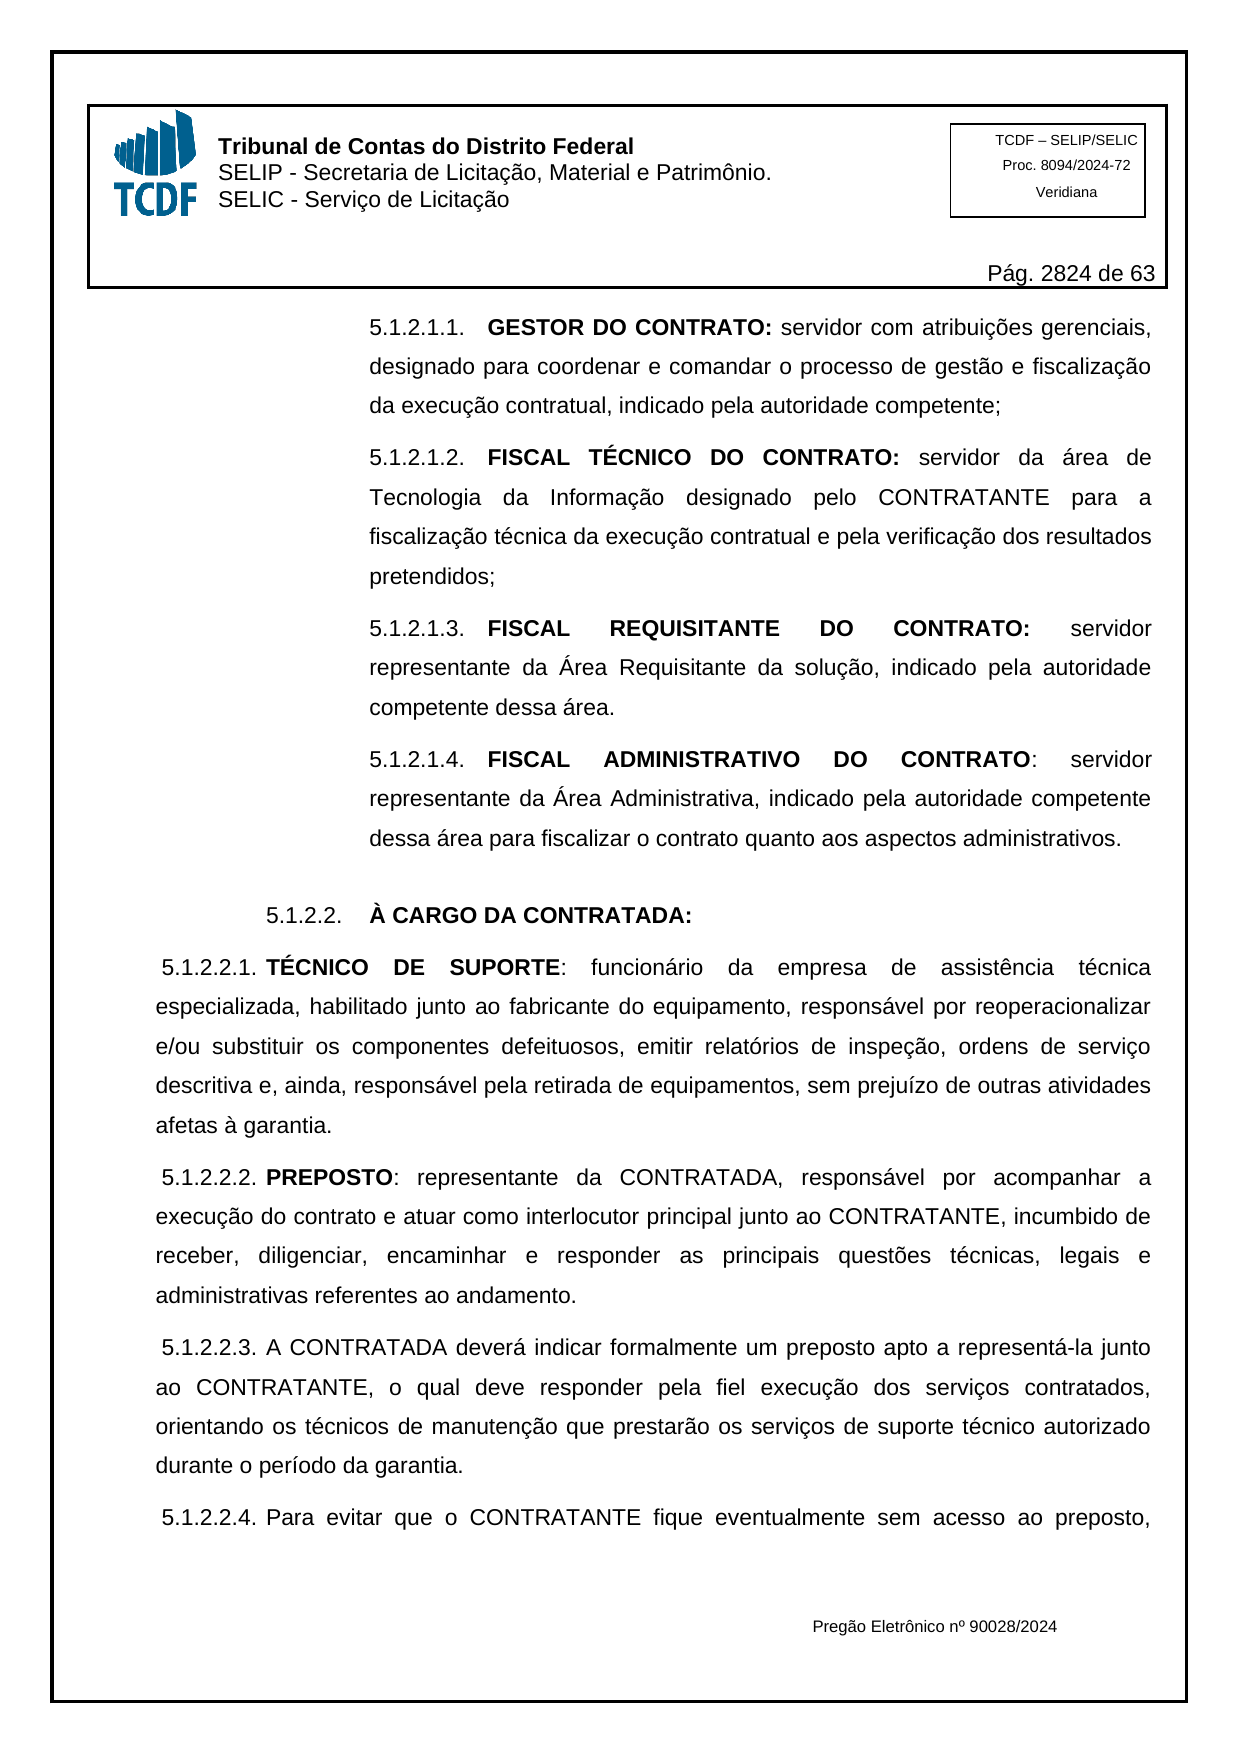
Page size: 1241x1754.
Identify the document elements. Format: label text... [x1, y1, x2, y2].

list Para evitar que o CONTRATANTE fique eventualmente sem acesso ao preposto, deverá ser indicado um substituto. [155, 1504, 1152, 1531]
picture [99, 107, 211, 218]
list À CARGO DA CONTRATADA: [266, 902, 1152, 928]
list FISCAL REQUISITANTE DO CONTRATO: servidor representante da Área Requisitante da solução, indicado pela autoridade competente dessa área. [369, 615, 1152, 720]
list FISCAL TÉCNICO DO CONTRATO: servidor da área de Tecnologia da Informação designado pelo CONTRATANTE para a fiscalização técnica da execução contratual e pela verificação dos resultados pretendidos; [369, 444, 1152, 589]
list GESTOR DO CONTRATO: servidor com atribuições gerenciais, designado para coordenar e comandar o processo de gestão e fiscalização da execução contratual, indicado pela autoridade competente; [369, 313, 1152, 419]
list A CONTRATADA deverá indicar formalmente um preposto apto a representá-la junto ao CONTRATANTE, o qual deve responder pela fiel execução dos serviços contratados, orientando os técnicos de manutenção que prestarão os serviços de suporte técnico autorizado durante o período da garantia. [155, 1334, 1152, 1479]
list PREPOSTO: representante da CONTRATADA, responsável por acompanhar a execução do contrato e atuar como interlocutor principal junto ao CONTRATANTE, incumbido de receber, diligenciar, encaminhar e responder as principais questões técnicas, legais e administrativas referentes ao andamento. [155, 1163, 1152, 1308]
list TÉCNICO DE SUPORTE: funcionário da empresa de assistência técnica especializada, habilitado junto ao fabricante do equipamento, responsável por reoperacionalizar e/ou substituir os componentes defeituosos, emitir relatórios de inspeção, ordens de serviço descritiva e, ainda, responsável pela retirada de equipamentos, sem prejuízo de outras atividades afetas à garantia. [155, 954, 1152, 1138]
list FISCAL ADMINISTRATIVO DO CONTRATO: servidor representante da Área Administrativa, indicado pela autoridade competente dessa área para fiscalizar o contrato quanto aos aspectos administrativos. [369, 746, 1152, 851]
